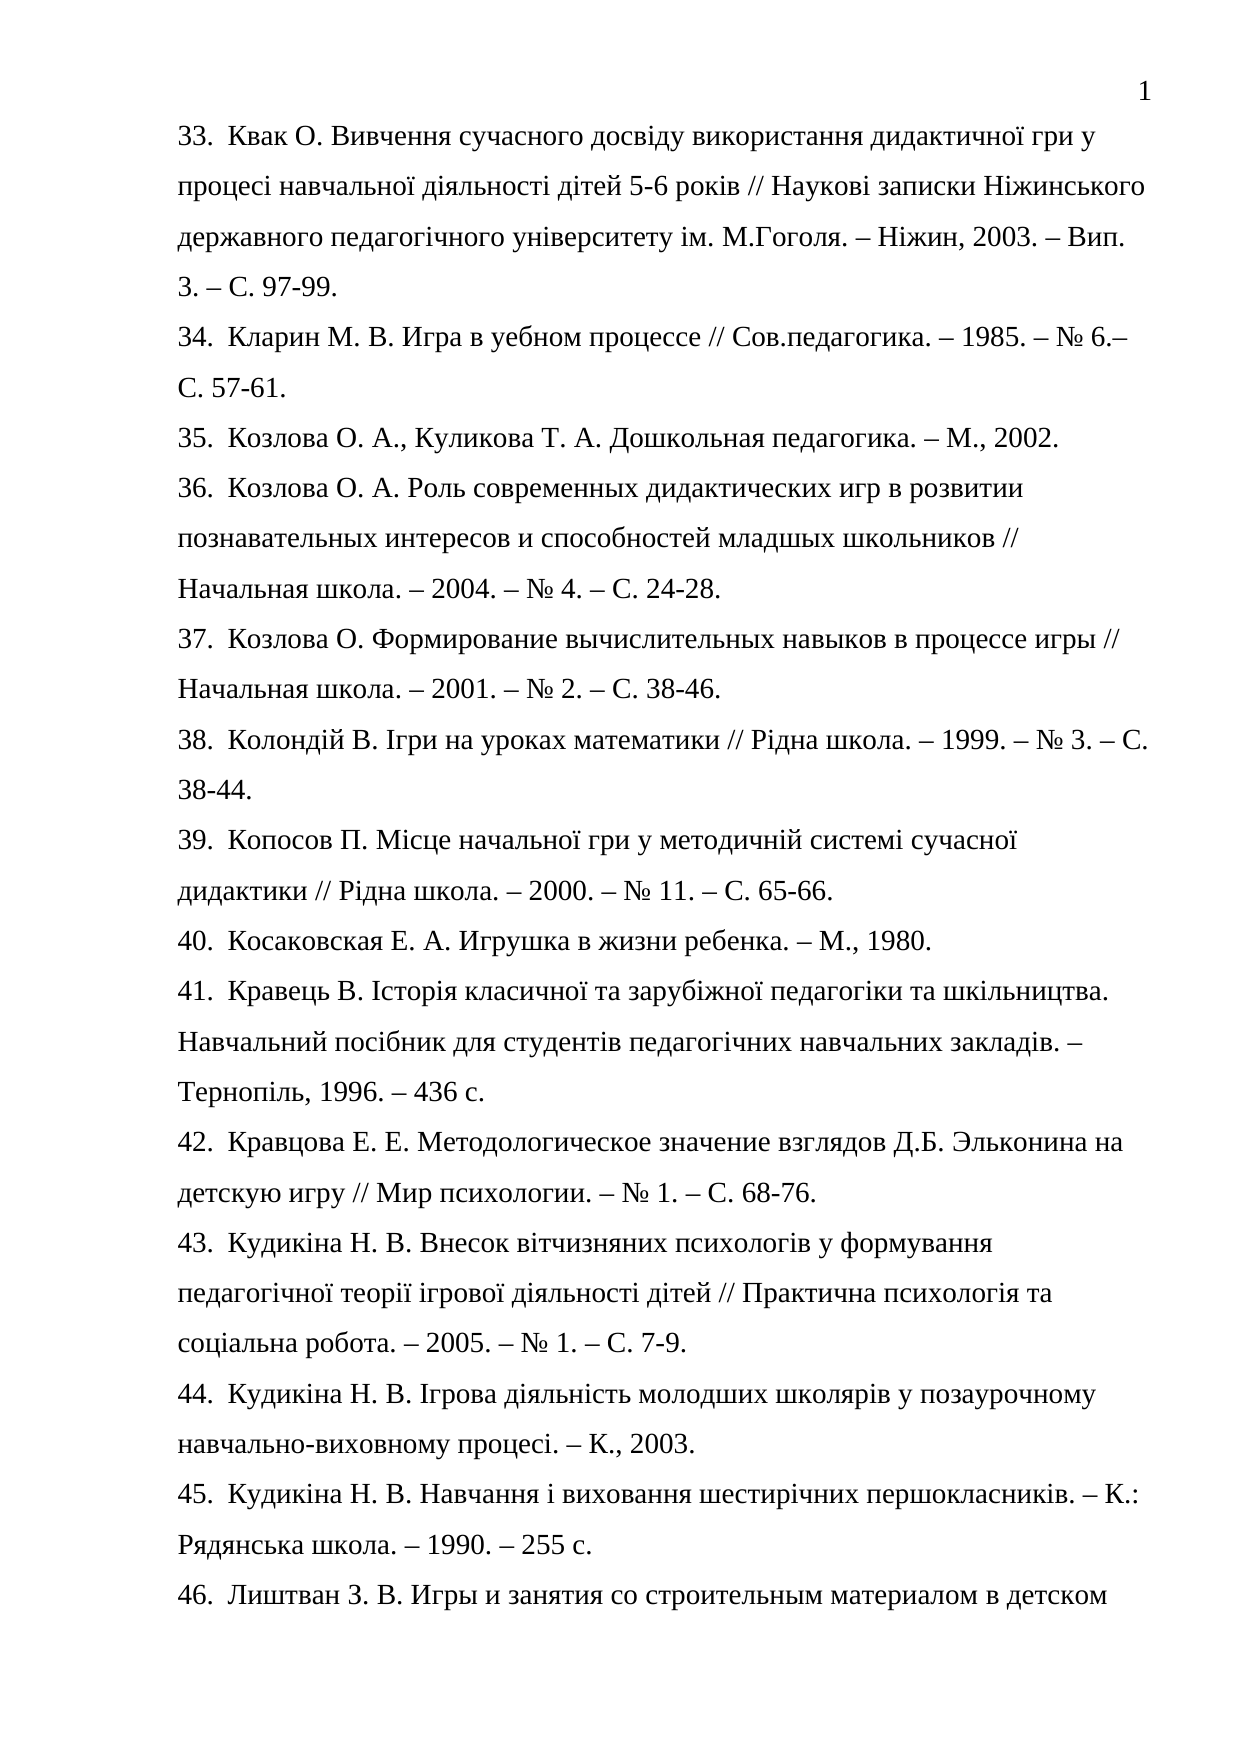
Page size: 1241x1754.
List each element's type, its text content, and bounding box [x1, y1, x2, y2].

list Кудикіна Н. В. Навчання і виховання шестирічних першокласників. – К.: Рядянська школа. – 1990. – 255 с. [177, 1477, 1152, 1560]
list Кравець В. Історія класичної та зарубіжної педагогіки та шкільництва. Навчальний посібник для студентів педагогічних навчальних закладів. – Тернопіль, 1996. – 436 с. [177, 973, 1152, 1108]
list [177, 1577, 1152, 1611]
list Косаковская Е. А. Игрушка в жизни ребенка. – М., 1980. [177, 923, 1152, 957]
list Кравцова Е. Е. Методологическое значение взглядов Д.Б. Эльконина на детскую игру // Мир психологии. – № 1. – С. 68-76. [177, 1124, 1152, 1208]
list Колондій В. Ігри на уроках математики // Рідна школа. – 1999. – № 3. – С. 38-44. [177, 722, 1152, 806]
list Кудикіна Н. В. Внесок вітчизняних психологів у формування педагогічної теорії ігрової діяльності дітей // Практична психологія та соціальна робота. – 2005. – № 1. – С. 7-9. [177, 1225, 1152, 1359]
list Козлова О. Формирование вычислительных навыков в процессе игры // Начальная школа. – 2001. – № 2. – С. 38-46. [177, 621, 1152, 705]
list Козлова О. А. Роль современных дидактических игр в розвитии познавательных интересов и способностей младшых школьников // Начальная школа. – 2004. – № 4. – С. 24-28. [177, 470, 1152, 604]
list Кудикіна Н. В. Ігрова діяльність молодших школярів у позаурочному навчально-виховному процесі. – К., 2003. [177, 1376, 1152, 1460]
list Копосов П. Місце начальної гри у методичній системі сучасної дидактики // Рідна школа. – 2000. – № 11. – С. 65-66. [177, 822, 1152, 906]
list Кларин М. В. Игра в уебном процессе // Сов.педагогика. – 1985. – № 6.–С. 57-61. [177, 319, 1152, 403]
list Квак О. Вивчення сучасного досвіду використання дидактичної гри у процесі навчальної діяльності дітей 5-6 років // Наукові записки Ніжинського державного педагогічного університету ім. М.Гоголя. – Ніжин, 2003. – Вип. 3. – С. 97-99. [177, 118, 1152, 303]
list Козлова О. А., Куликова Т. А. Дошкольная педагогика. – М., 2002. [177, 420, 1152, 453]
